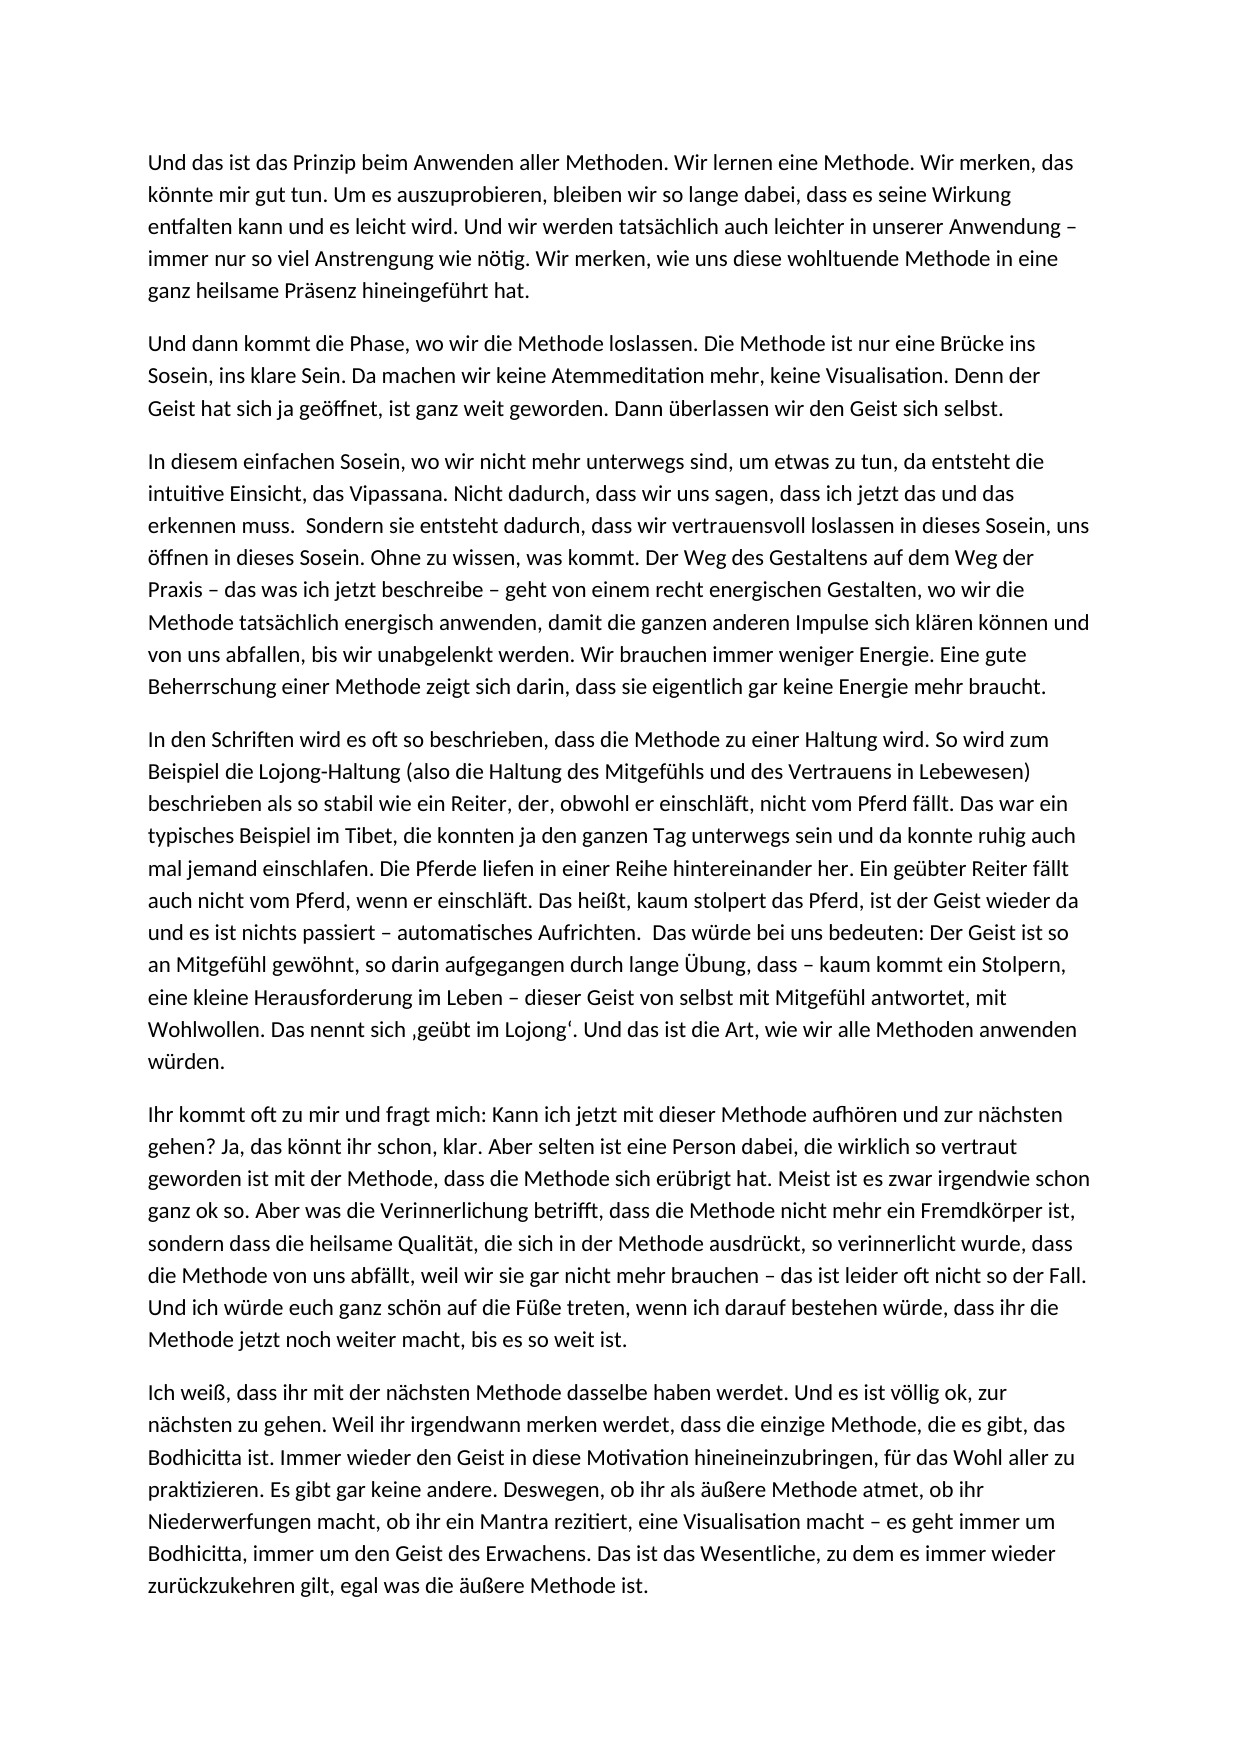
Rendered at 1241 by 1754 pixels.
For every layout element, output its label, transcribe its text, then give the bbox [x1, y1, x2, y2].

text Und dann kommt die Phase, wo wir die Methode loslassen. Die Methode ist nur eine Brücke ins Sosein, ins klare Sein. Da machen wir keine Atemmeditation mehr, keine Visualisation. Denn der Geist hat sich ja geöffnet, ist ganz weit geworden. Dann überlassen wir den Geist sich selbst. [148, 329, 1093, 422]
text Ihr kommt oft zu mir und fragt mich: Kann ich jetzt mit dieser Methode aufhören und zur nächsten gehen? Ja, das könnt ihr schon, klar. Aber selten ist eine Person dabei, die wirklich so vertraut geworden ist mit der Methode, dass die Methode sich erübrigt hat. Meist ist es zwar irgendwie schon ganz ok so. Aber was die Verinnerlichung betrifft, dass die Methode nicht mehr ein Fremdkörper ist, sondern dass die heilsame Qualität, die sich in der Methode ausdrückt, so verinnerlicht wurde, dass die Methode von uns abfällt, weil wir sie gar nicht mehr brauchen – das ist leider oft nicht so der Fall. Und ich würde euch ganz schön auf die Füße treten, wenn ich darauf bestehen würde, dass ihr die Methode jetzt noch weiter macht, bis es so weit ist. [148, 1100, 1093, 1353]
text Und das ist das Prinzip beim Anwenden aller Methoden. Wir lernen eine Methode. Wir merken, das könnte mir gut tun. Um es auszuprobieren, bleiben wir so lange dabei, dass es seine Wirkung entfalten kann und es leicht wird. Und wir werden tatsächlich auch leichter in unserer Anwendung – immer nur so viel Anstrengung wie nötig. Wir merken, wie uns diese wohltuende Methode in eine ganz heilsame Präsenz hineingeführt hat. [148, 148, 1093, 304]
text In den Schriften wird es oft so beschrieben, dass die Methode zu einer Haltung wird. So wird zum Beispiel die Lojong-Haltung (also die Haltung des Mitgefühls und des Vertrauens in Lebewesen) beschrieben als so stabil wie ein Reiter, der, obwohl er einschläft, nicht vom Pferd fällt. Das war ein typisches Beispiel im Tibet, die konnten ja den ganzen Tag unterwegs sein und da konnte ruhig auch mal jemand einschlafen. Die Pferde liefen in einer Reihe hintereinander her. Ein geübter Reiter fällt auch nicht vom Pferd, wenn er einschläft. Das heißt, kaum stolpert das Pferd, ist der Geist wieder da und es ist nichts passiert – automatisches Aufrichten. Das würde bei uns bedeuten: Der Geist ist so an Mitgefühl gewöhnt, so darin aufgegangen durch lange Übung, dass – kaum kommt ein Stolpern, eine kleine Herausforderung im Leben – dieser Geist von selbst mit Mitgefühl antwortet, mit Wohlwollen. Das nennt sich ‚geübt im Lojong‘. Und das ist die Art, wie wir alle Methoden anwenden würden. [148, 725, 1093, 1075]
text Ich weiß, dass ihr mit der nächsten Methode dasselbe haben werdet. Und es ist völlig ok, zur nächsten zu gehen. Weil ihr irgendwann merken werdet, dass die einzige Methode, die es gibt, das Bodhicitta ist. Immer wieder den Geist in diese Motivation hineineinzubringen, für das Wohl aller zu praktizieren. Es gibt gar keine andere. Deswegen, ob ihr als äußere Methode atmet, ob ihr Niederwerfungen macht, ob ihr ein Mantra rezitiert, eine Visualisation macht – es geht immer um Bodhicitta, immer um den Geist des Erwachens. Das ist das Wesentliche, zu dem es immer wieder zurückzukehren gilt, egal was die äußere Methode ist. [148, 1378, 1093, 1599]
text In diesem einfachen Sosein, wo wir nicht mehr unterwegs sind, um etwas zu tun, da entsteht die intuitive Einsicht, das Vipassana. Nicht dadurch, dass wir uns sagen, dass ich jetzt das und das erkennen muss. Sondern sie entsteht dadurch, dass wir vertrauensvoll loslassen in dieses Sosein, uns öffnen in dieses Sosein. Ohne zu wissen, was kommt. Der Weg des Gestaltens auf dem Weg der Praxis – das was ich jetzt beschreibe – geht von einem recht energischen Gestalten, wo wir die Methode tatsächlich energisch anwenden, damit die ganzen anderen Impulse sich klären können und von uns abfallen, bis wir unabgelenkt werden. Wir brauchen immer weniger Energie. Eine gute Beherrschung einer Methode zeigt sich darin, dass sie eigentlich gar keine Energie mehr braucht. [148, 447, 1093, 700]
